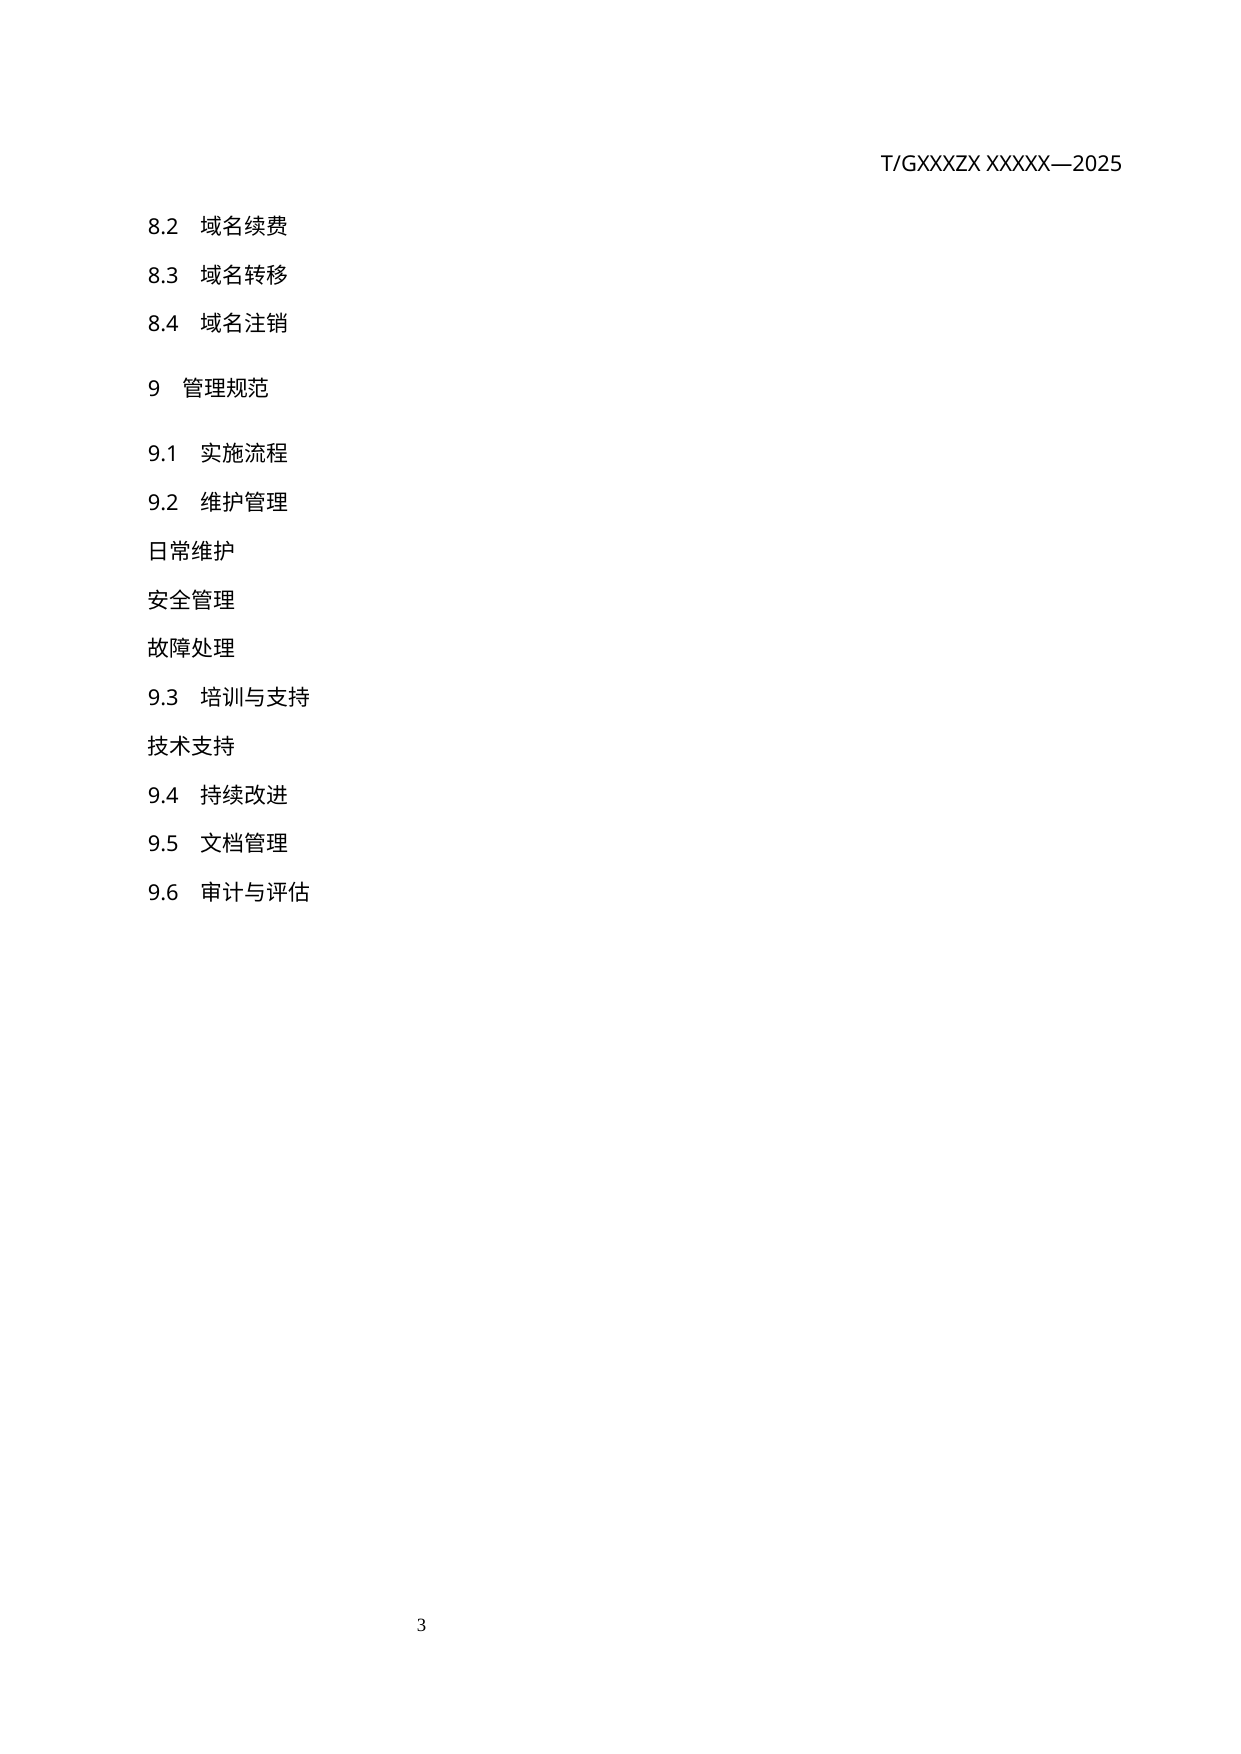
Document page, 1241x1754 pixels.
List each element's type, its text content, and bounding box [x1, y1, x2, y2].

text 培训与支持 [148, 680, 1122, 712]
text 域名注销 [148, 306, 1122, 338]
text 管理规范 [148, 371, 1122, 403]
text 域名转移 [148, 257, 1122, 290]
text 安全管理 [148, 582, 1122, 615]
text 实施流程 [148, 436, 1122, 468]
text 审计与评估 [148, 875, 1122, 907]
text 日常维护 [148, 533, 1122, 566]
text 文档管理 [148, 826, 1122, 858]
text 技术支持 [148, 728, 1122, 761]
text 维护管理 [148, 485, 1122, 517]
text 持续改进 [148, 777, 1122, 810]
text 故障处理 [148, 631, 1122, 663]
text 域名续费 [148, 208, 1122, 241]
